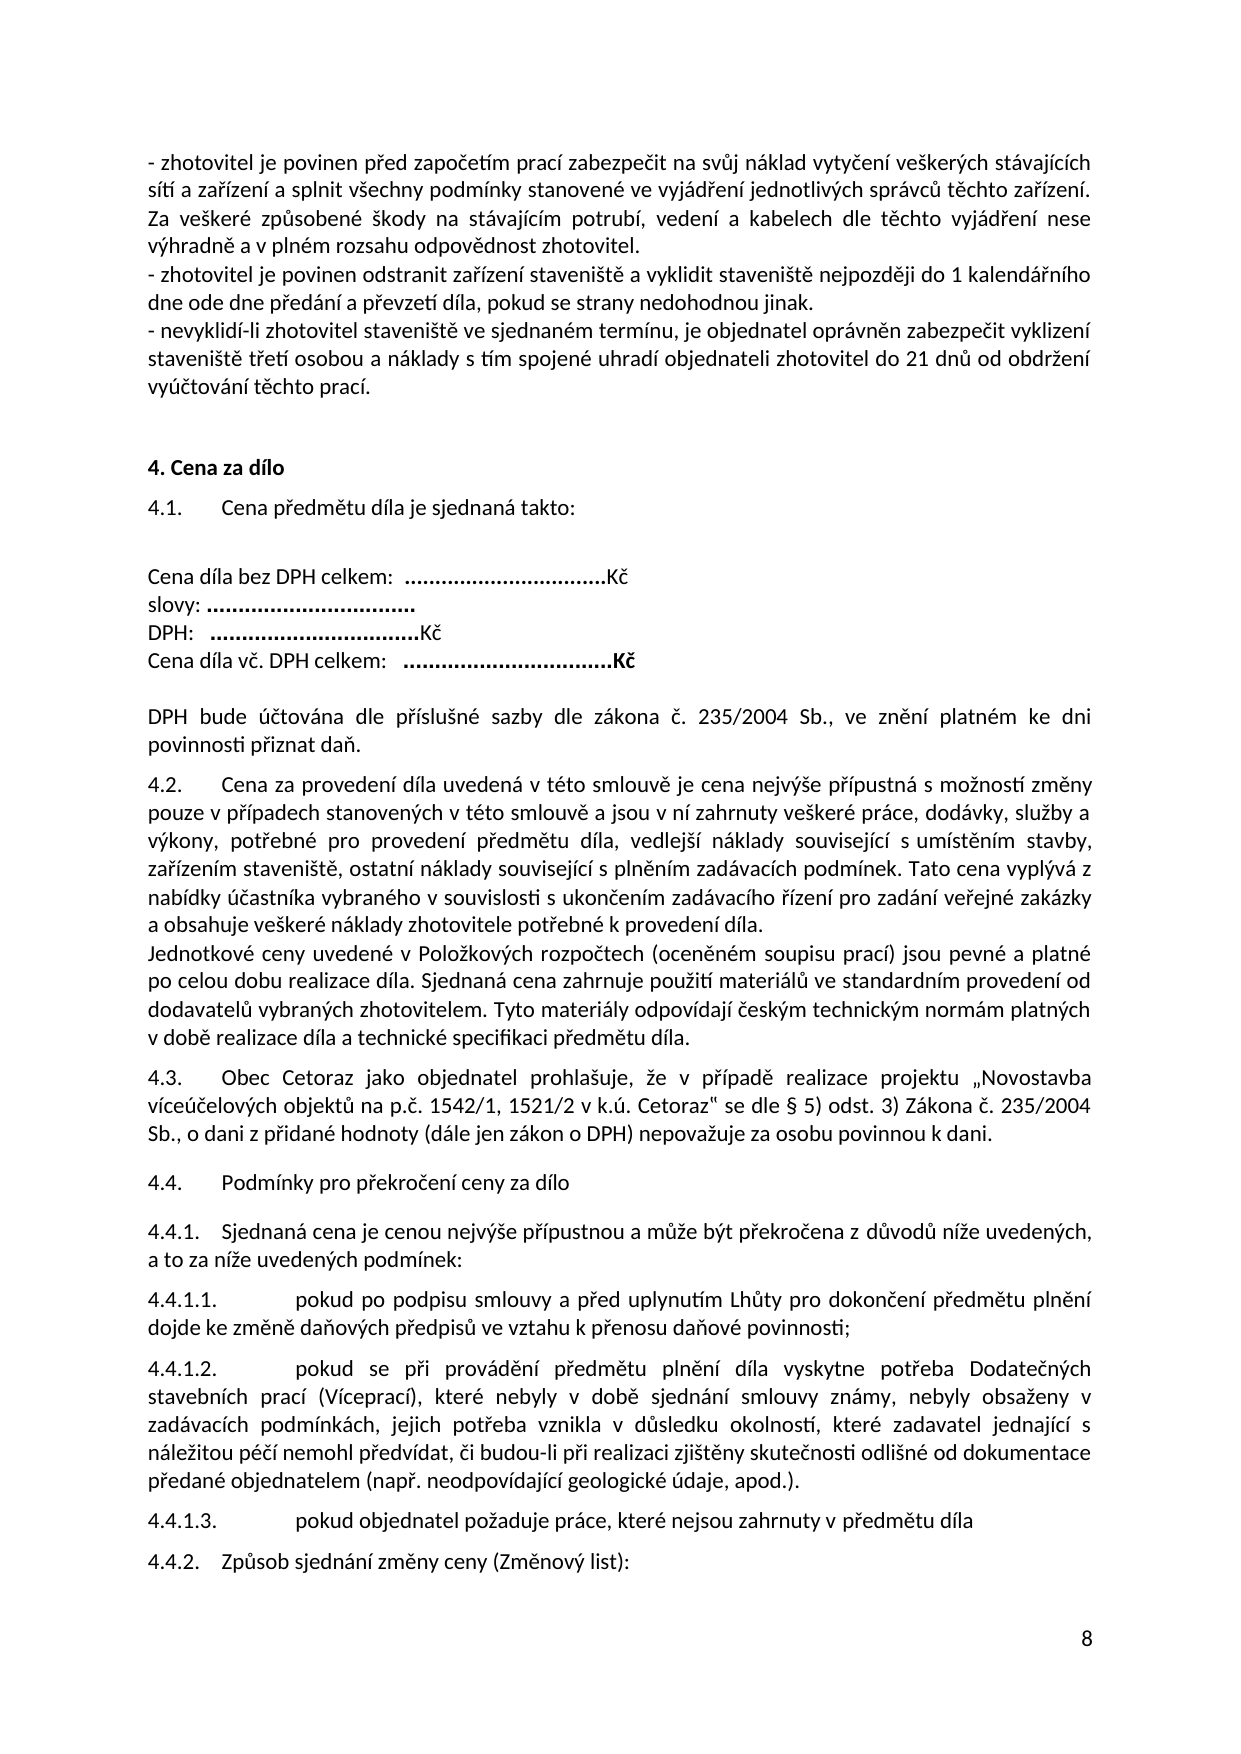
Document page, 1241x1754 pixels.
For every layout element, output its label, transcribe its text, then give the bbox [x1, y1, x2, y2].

text DPH bude účtována dle příslušné sazby dle zákona č. 235/2004 Sb., ve znění platném ke dni povinnosti přiznat daň. [148, 702, 1093, 758]
text 4.1. Cena předmětu díla je sjednaná takto: [148, 493, 1093, 521]
text Cena díla bez DPH celkem: .................................Kč [148, 562, 1093, 590]
text DPH: .................................Kč [148, 618, 1093, 646]
text - nevyklidí-li zhotovitel staveniště ve sjednaném termínu, je objednatel oprávněn zabezpečit vyklizení staveniště třetí osobou a náklady s tím spojené uhradí objednateli zhotovitel do 21 dnů od obdržení vyúčtování těchto prací. [148, 316, 1093, 400]
text 4.4. Podmínky pro překročení ceny za dílo [148, 1168, 1093, 1196]
text 4.4.1.2. pokud se při provádění předmětu plnění díla vyskytne potřeba Dodatečných stavebních prací (Víceprací), které nebyly v době sjednání smlouvy známy, nebyly obsaženy v zadávacích podmínkách, jejich potřeba vznikla v důsledku okolností, které zadavatel jednající s náležitou péčí nemohl předvídat, či budou-li při realizaci zjištěny skutečnosti odlišné od dokumentace předané objednatelem (např. neodpovídající geologické údaje, apod.). [148, 1354, 1093, 1494]
text 4.4.2. Způsob sjednání změny ceny (Změnový list): [148, 1547, 1093, 1575]
text 4.3. Obec Cetoraz jako objednatel prohlašuje, že v případě realizace projektu „Novostavba víceúčelových objektů na p.č. 1542/1, 1521/2 v k.ú. Cetoraz‟ se dle § 5) odst. 3) Zákona č. 235/2004 Sb., o dani z přidané hodnoty (dále jen zákon o DPH) nepovažuje za osobu povinnou k dani. [148, 1063, 1093, 1147]
text Cena díla vč. DPH celkem: .................................Kč [148, 646, 1093, 674]
text 4.2. Cena za provedení díla uvedená v této smlouvě je cena nejvýše přípustná s možností změny pouze v případech stanovených v této smlouvě a jsou v ní zahrnuty veškeré práce, dodávky, služby a výkony, potřebné pro provedení předmětu díla, vedlejší náklady související s umístěním stavby, zařízením staveniště, ostatní náklady související s plněním zadávacích podmínek. Tato cena vyplývá z nabídky účastníka vybraného v souvislosti s ukončením zadávacího řízení pro zadání veřejné zakázky a obsahuje veškeré náklady zhotovitele potřebné k provedení díla. [148, 771, 1093, 939]
text 4.4.1. Sjednaná cena je cenou nejvýše přípustnou a může být překročena z důvodů níže uvedených, a to za níže uvedených podmínek: [148, 1217, 1093, 1273]
text 4.4.1.3. pokud objednatel požaduje práce, které nejsou zahrnuty v předmětu díla [148, 1507, 1093, 1535]
text - zhotovitel je povinen odstranit zařízení staveniště a vyklidit staveniště nejpozději do 1 kalendářního dne ode dne předání a převzetí díla, pokud se strany nedohodnou jinak. [148, 260, 1093, 316]
text Jednotkové ceny uvedené v Položkových rozpočtech (oceněném soupisu prací) jsou pevné a platné po celou dobu realizace díla. Sjednaná cena zahrnuje použití materiálů ve standardním provedení od dodavatelů vybraných zhotovitelem. Tyto materiály odpovídají českým technickým normám platných v době realizace díla a technické specifikaci předmětu díla. [148, 939, 1093, 1051]
text slovy: ................................. [148, 590, 1093, 618]
text 4. Cena za dílo [148, 453, 1093, 481]
text - zhotovitel je povinen před započetím prací zabezpečit na svůj náklad vytyčení veškerých stávajících sítí a zařízení a splnit všechny podmínky stanovené ve vyjádření jednotlivých správců těchto zařízení. Za veškeré způsobené škody na stávajícím potrubí, vedení a kabelech dle těchto vyjádření nese výhradně a v plném rozsahu odpovědnost zhotovitel. [148, 148, 1093, 260]
text 4.4.1.1. pokud po podpisu smlouvy a před uplynutím Lhůty pro dokončení předmětu plnění dojde ke změně daňových předpisů ve vztahu k přenosu daňové povinnosti; [148, 1286, 1093, 1342]
